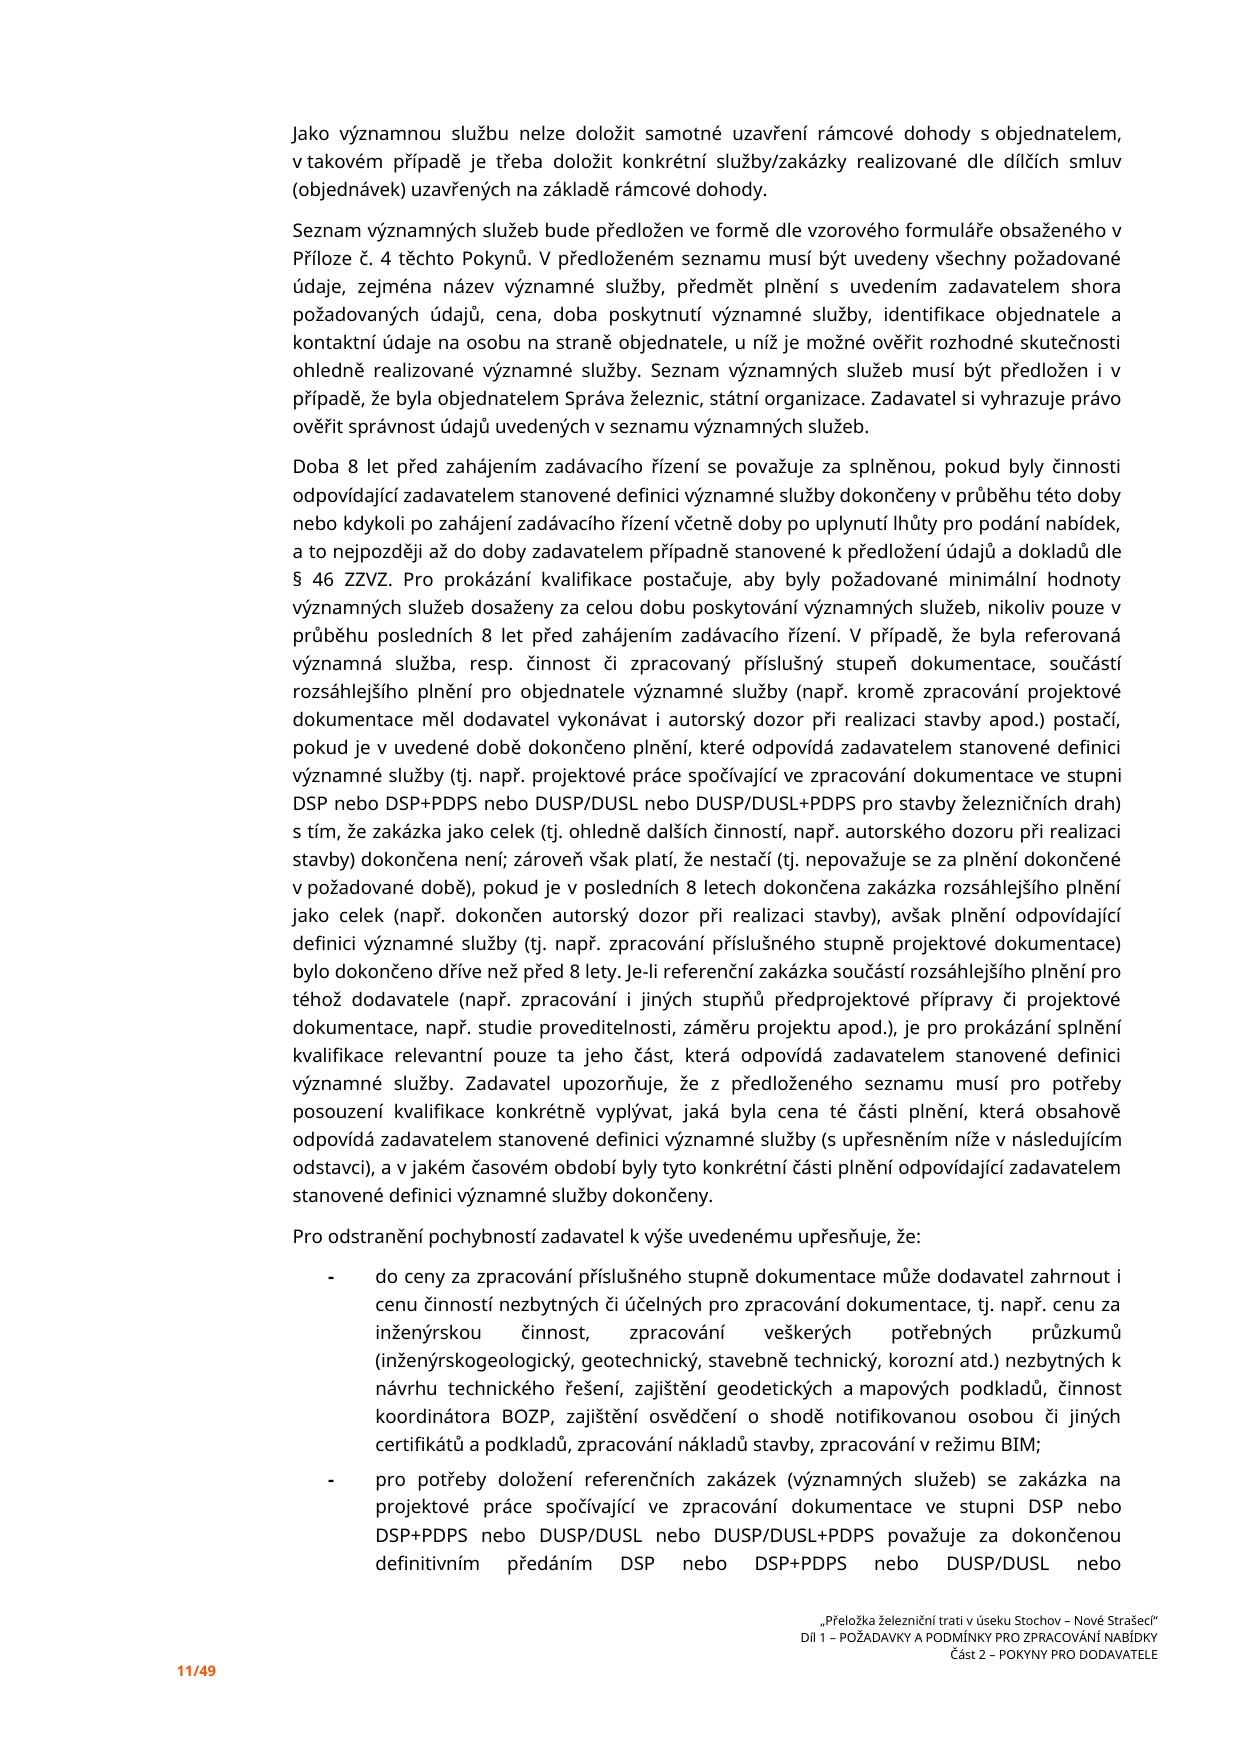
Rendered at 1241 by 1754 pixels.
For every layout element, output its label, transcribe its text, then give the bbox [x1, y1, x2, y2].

text do ceny za zpracování příslušného stupně dokumentace může dodavatel zahrnout i cenu činností nezbytných či účelných pro zpracování dokumentace, tj. např. cenu za inženýrskou činnost, zpracování veškerých potřebných průzkumů (inženýrskogeologický, geotechnický, stavebně technický, korozní atd.) nezbytných k návrhu technického řešení, zajištění geodetických a mapových podkladů, činnost koordinátora BOZP, zajištění osvědčení o shodě notifikovanou osobou či jiných certifikátů a podkladů, zpracování nákladů stavby, zpracování v režimu BIM; [328, 1263, 1122, 1457]
text Pro odstranění pochybností zadavatel k výše uvedenému upřesňuje, že: [292, 1223, 1122, 1248]
text Doba 8 let před zahájením zadávacího řízení se považuje za splněnou, pokud byly činnosti odpovídající zadavatelem stanovené definici významné služby dokončeny v průběhu této doby nebo kdykoli po zahájení zadávacího řízení včetně doby po uplynutí lhůty pro podání nabídek, a to nejpozději až do doby zadavatelem případně stanovené k předložení údajů a dokladů dle § 46 ZZVZ. Pro prokázání kvalifikace postačuje, aby byly požadované minimální hodnoty významných služeb dosaženy za celou dobu poskytování významných služeb, nikoliv pouze v průběhu posledních 8 let před zahájením zadávacího řízení. V případě, že byla referovaná významná služba, resp. činnost či zpracovaný příslušný stupeň dokumentace, součástí rozsáhlejšího plnění pro objednatele významné služby (např. kromě zpracování projektové dokumentace měl dodavatel vykonávat i autorský dozor při realizaci stavby apod.) postačí, pokud je v uvedené době dokončeno plnění, které odpovídá zadavatelem stanovené definici významné služby (tj. např. projektové práce spočívající ve zpracování dokumentace ve stupni DSP nebo DSP+PDPS nebo DUSP/DUSL nebo DUSP/DUSL+PDPS pro stavby železničních drah) s tím, že zakázka jako celek (tj. ohledně dalších činností, např. autorského dozoru při realizaci stavby) dokončena není; zároveň však platí, že nestačí (tj. nepovažuje se za plnění dokončené v požadované době), pokud je v posledních 8 letech dokončena zakázka rozsáhlejšího plnění jako celek (např. dokončen autorský dozor při realizaci stavby), avšak plnění odpovídající definici významné služby (tj. např. zpracování příslušného stupně projektové dokumentace) bylo dokončeno dříve než před 8 lety. Je-li referenční zakázka součástí rozsáhlejšího plnění pro téhož dodavatele (např. zpracování i jiných stupňů předprojektové přípravy či projektové dokumentace, např. studie proveditelnosti, záměru projektu apod.), je pro prokázání splnění kvalifikace relevantní pouze ta jeho část, která odpovídá zadavatelem stanovené definici významné služby. Zadavatel upozorňuje, že z předloženého seznamu musí pro potřeby posouzení kvalifikace konkrétně vyplývat, jaká byla cena té části plnění, která obsahově odpovídá zadavatelem stanovené definici významné služby (s upřesněním níže v následujícím odstavci), a v jakém časovém období byly tyto konkrétní části plnění odpovídající zadavatelem stanovené definici významné služby dokončeny. [292, 454, 1122, 1208]
text Seznam významných služeb bude předložen ve formě dle vzorového formuláře obsaženého v Příloze č. 4 těchto Pokynů. V předloženém seznamu musí být uvedeny všechny požadované údaje, zejména název významné služby, předmět plnění s uvedením zadavatelem shora požadovaných údajů, cena, doba poskytnutí významné služby, identifikace objednatele a kontaktní údaje na osobu na straně objednatele, u níž je možné ověřit rozhodné skutečnosti ohledně realizované významné služby. Seznam významných služeb musí být předložen i v případě, že byla objednatelem Správa železnic, státní organizace. Zadavatel si vyhrazuje právo ověřit správnost údajů uvedených v seznamu významných služeb. [292, 217, 1122, 439]
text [328, 1466, 1122, 1575]
text Jako významnou službu nelze doložit samotné uzavření rámcové dohody s objednatelem, v takovém případě je třeba doložit konkrétní služby/zakázky realizované dle dílčích smluv (objednávek) uzavřených na základě rámcové dohody. [292, 121, 1122, 202]
